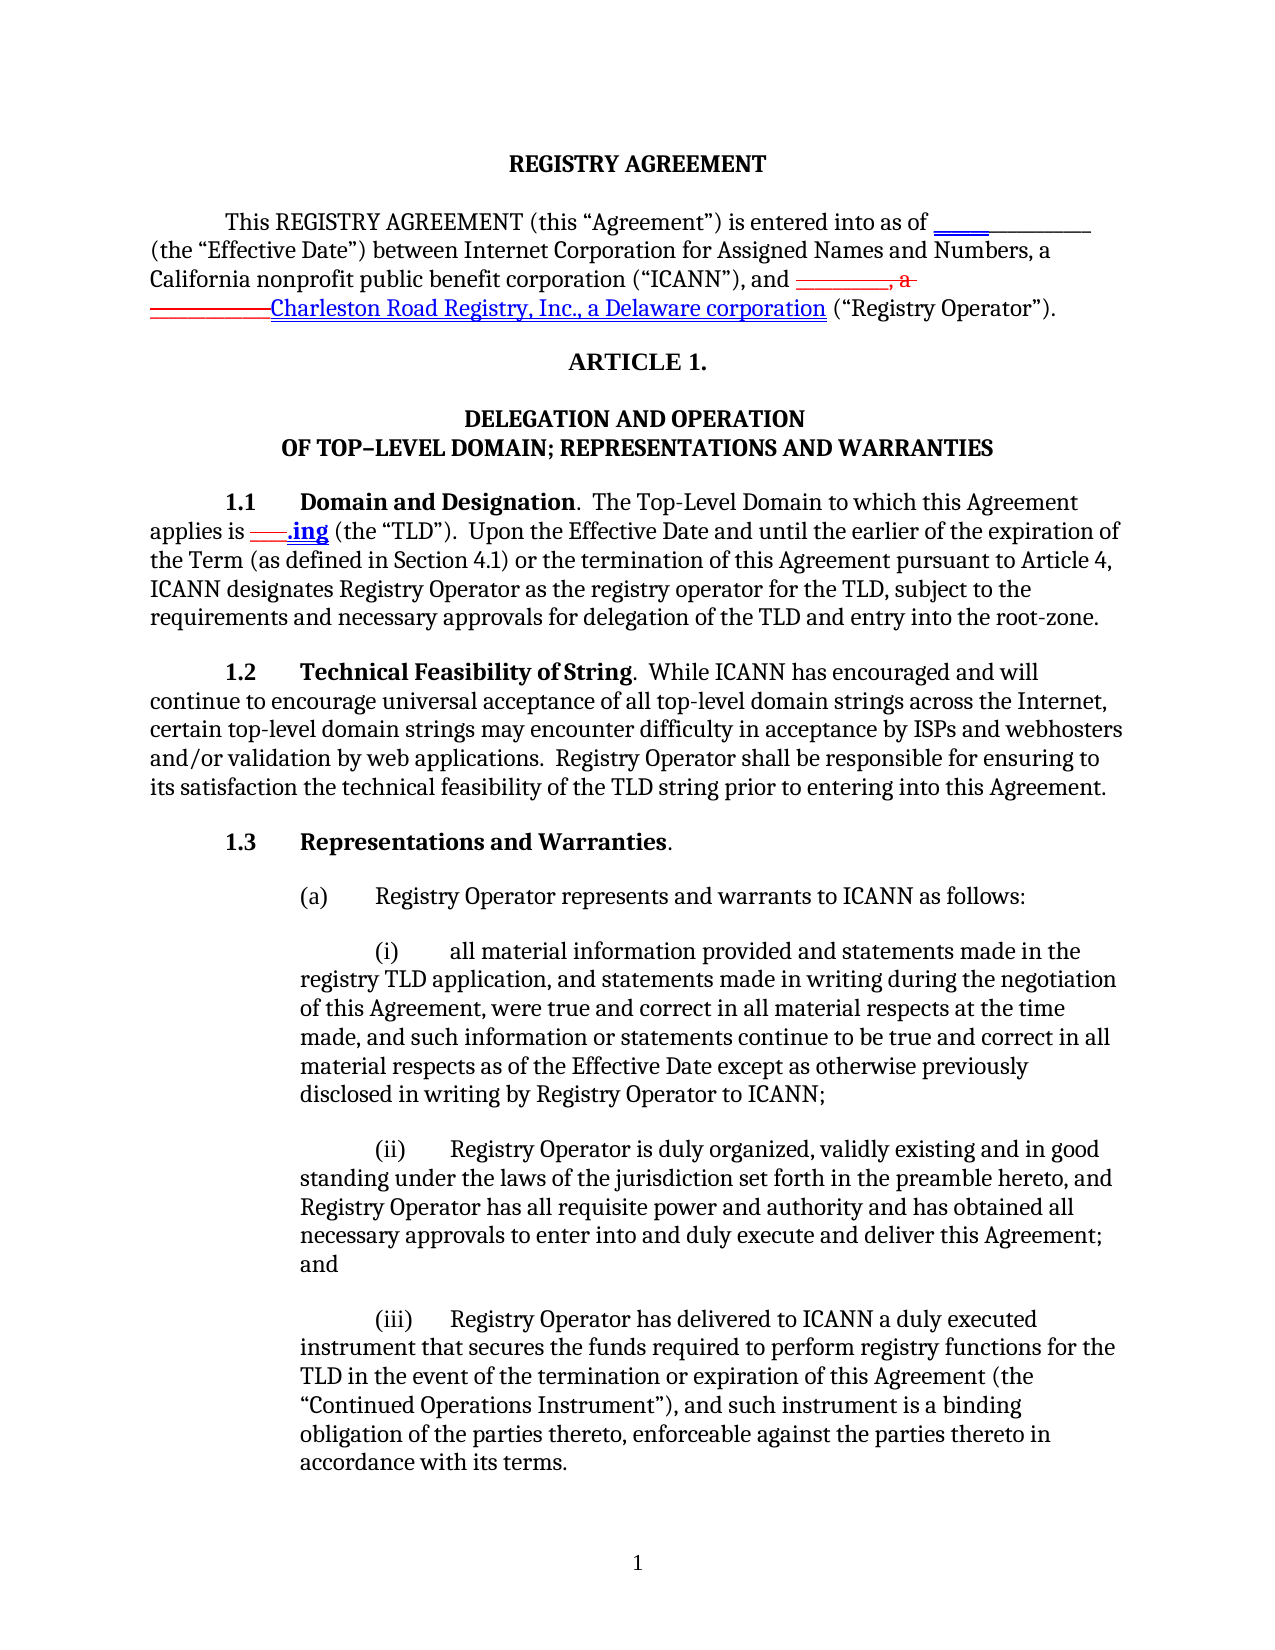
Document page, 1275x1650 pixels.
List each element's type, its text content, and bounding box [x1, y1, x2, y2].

text Registry Operator represents and warrants to ICANN as follows: [150, 881, 1125, 911]
text This REGISTRY AGREEMENT (this “Agreement”) is entered into as of _________________ (the “Effective Date”) between Internet Corporation for Assigned Names and Numbers, a California nonprofit public benefit corporation (“ICANN”), and __________, a _____________Charleston Road Registry, Inc., a Delaware corporation (“Registry Operator”). [150, 207, 1125, 322]
text Domain and Designation. The Top-Level Domain to which this Agreement applies is ____.ing (the “TLD”). Upon the Effective Date and until the earlier of the expiration of the Term (as defined in Section 4.1) or the termination of this Agreement pursuant to Article 4, ICANN designates Registry Operator as the registry operator for the TLD, subject to the requirements and necessary approvals for delegation of the TLD and entry into the root-zone. [150, 487, 1125, 632]
text Representations and Warranties. [150, 827, 1125, 856]
text DELEGATION AND OPERATION OF TOP–LEVEL DOMAIN; REPRESENTATIONS AND WARRANTIES [150, 347, 1125, 462]
text Registry Operator has delivered to ICANN a duly executed instrument that secures the funds required to perform registry functions for the TLD in the event of the termination or expiration of this Agreement (the “Continued Operations Instrument”), and such instrument is a binding obligation of the parties thereto, enforceable against the parties thereto in accordance with its terms. [300, 1304, 1125, 1477]
text Registry Operator is duly organized, validly existing and in good standing under the laws of the jurisdiction set forth in the preamble hereto, and Registry Operator has all requisite power and authority and has obtained all necessary approvals to enter into and duly execute and deliver this Agreement; and [300, 1134, 1125, 1279]
title REGISTRY AGREEMENT [150, 150, 1125, 179]
text Technical Feasibility of String. While ICANN has encouraged and will continue to encourage universal acceptance of all top-level domain strings across the Internet, certain top-level domain strings may encounter difficulty in acceptance by ISPs and webhosters and/or validation by web applications. Registry Operator shall be responsible for ensuring to its satisfaction the technical feasibility of the TLD string prior to entering into this Agreement. [150, 657, 1125, 802]
text all material information provided and statements made in the registry TLD application, and statements made in writing during the negotiation of this Agreement, were true and correct in all material respects at the time made, and such information or statements continue to be true and correct in all material respects as of the Effective Date except as otherwise previously disclosed in writing by Registry Operator to ICANN; [300, 936, 1125, 1109]
